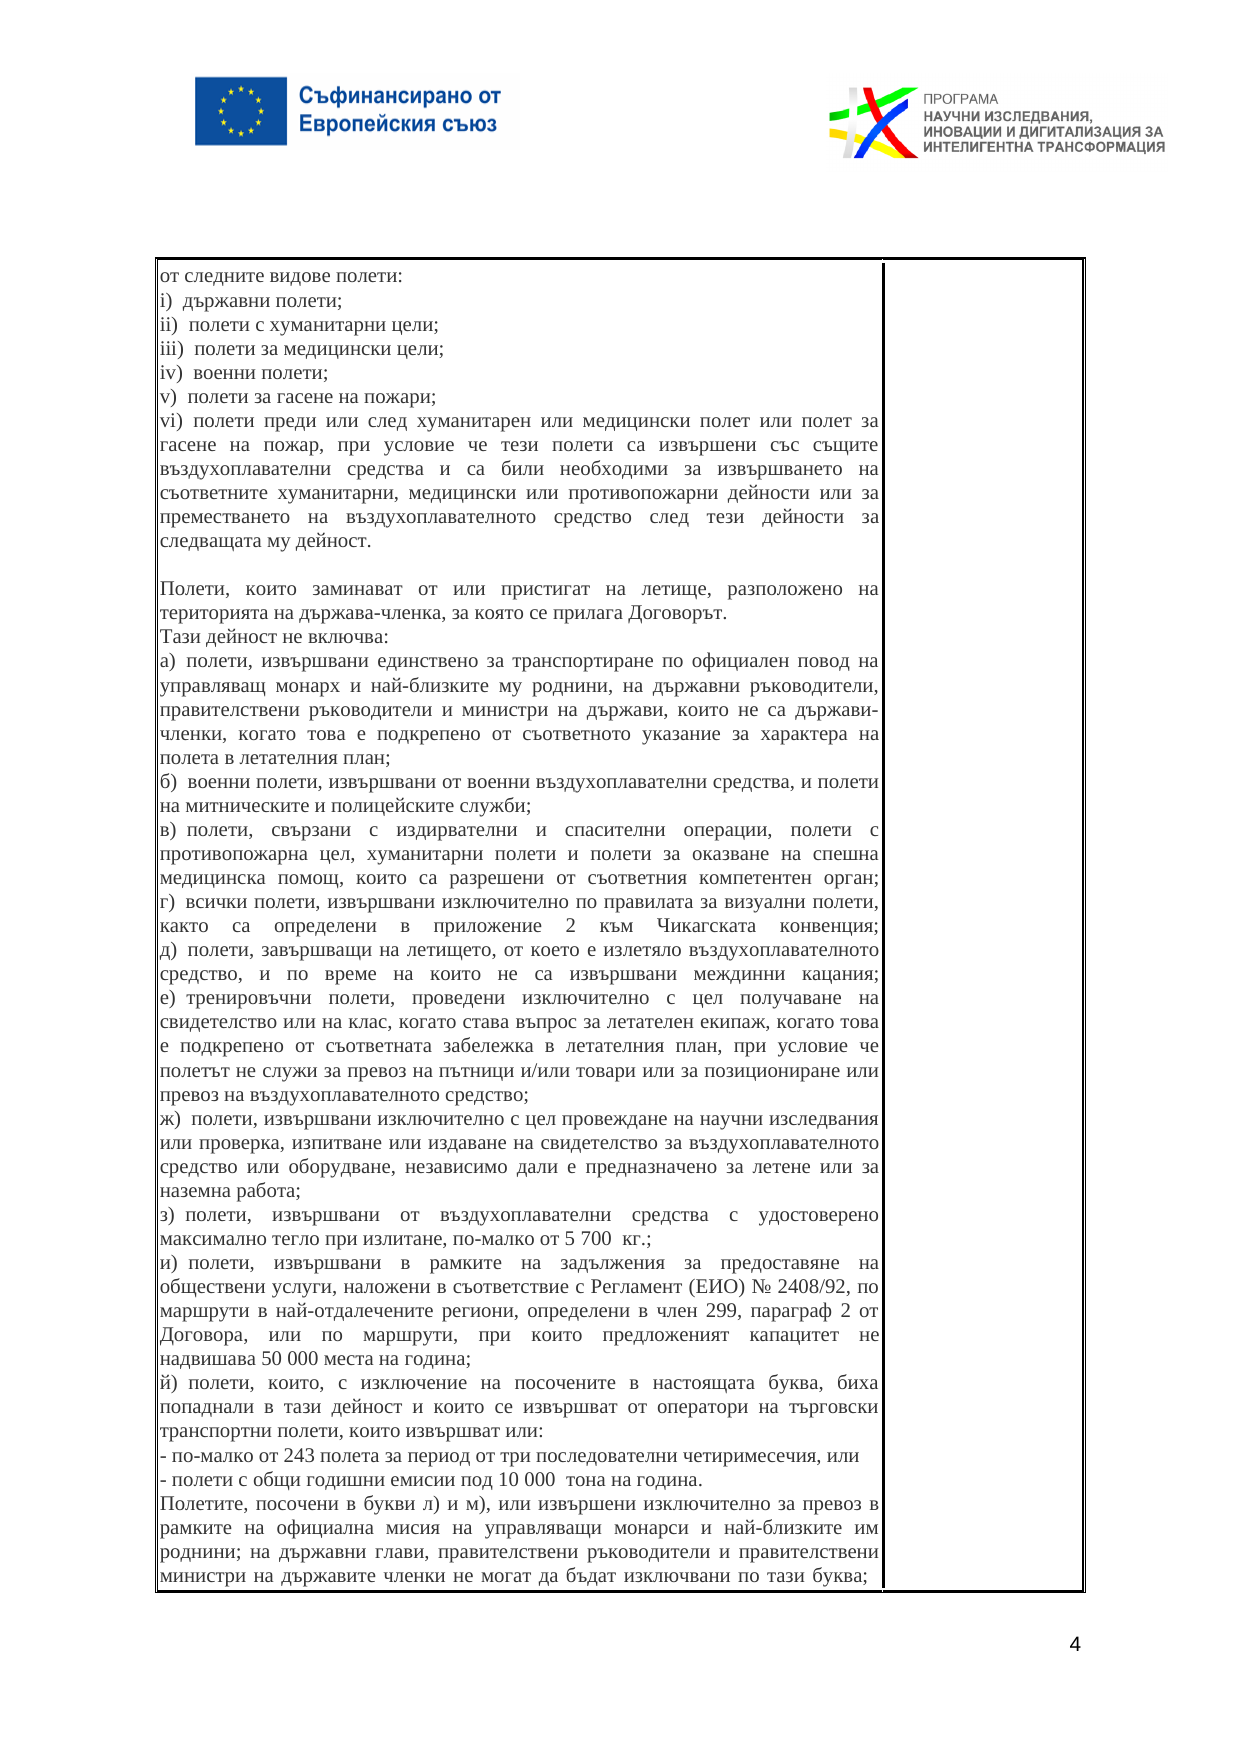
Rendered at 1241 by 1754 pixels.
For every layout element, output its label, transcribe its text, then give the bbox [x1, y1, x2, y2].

table_cell Въглероден диоксид [883, 260, 1082, 1590]
picture [191, 73, 521, 150]
picture [826, 73, 1168, 172]
